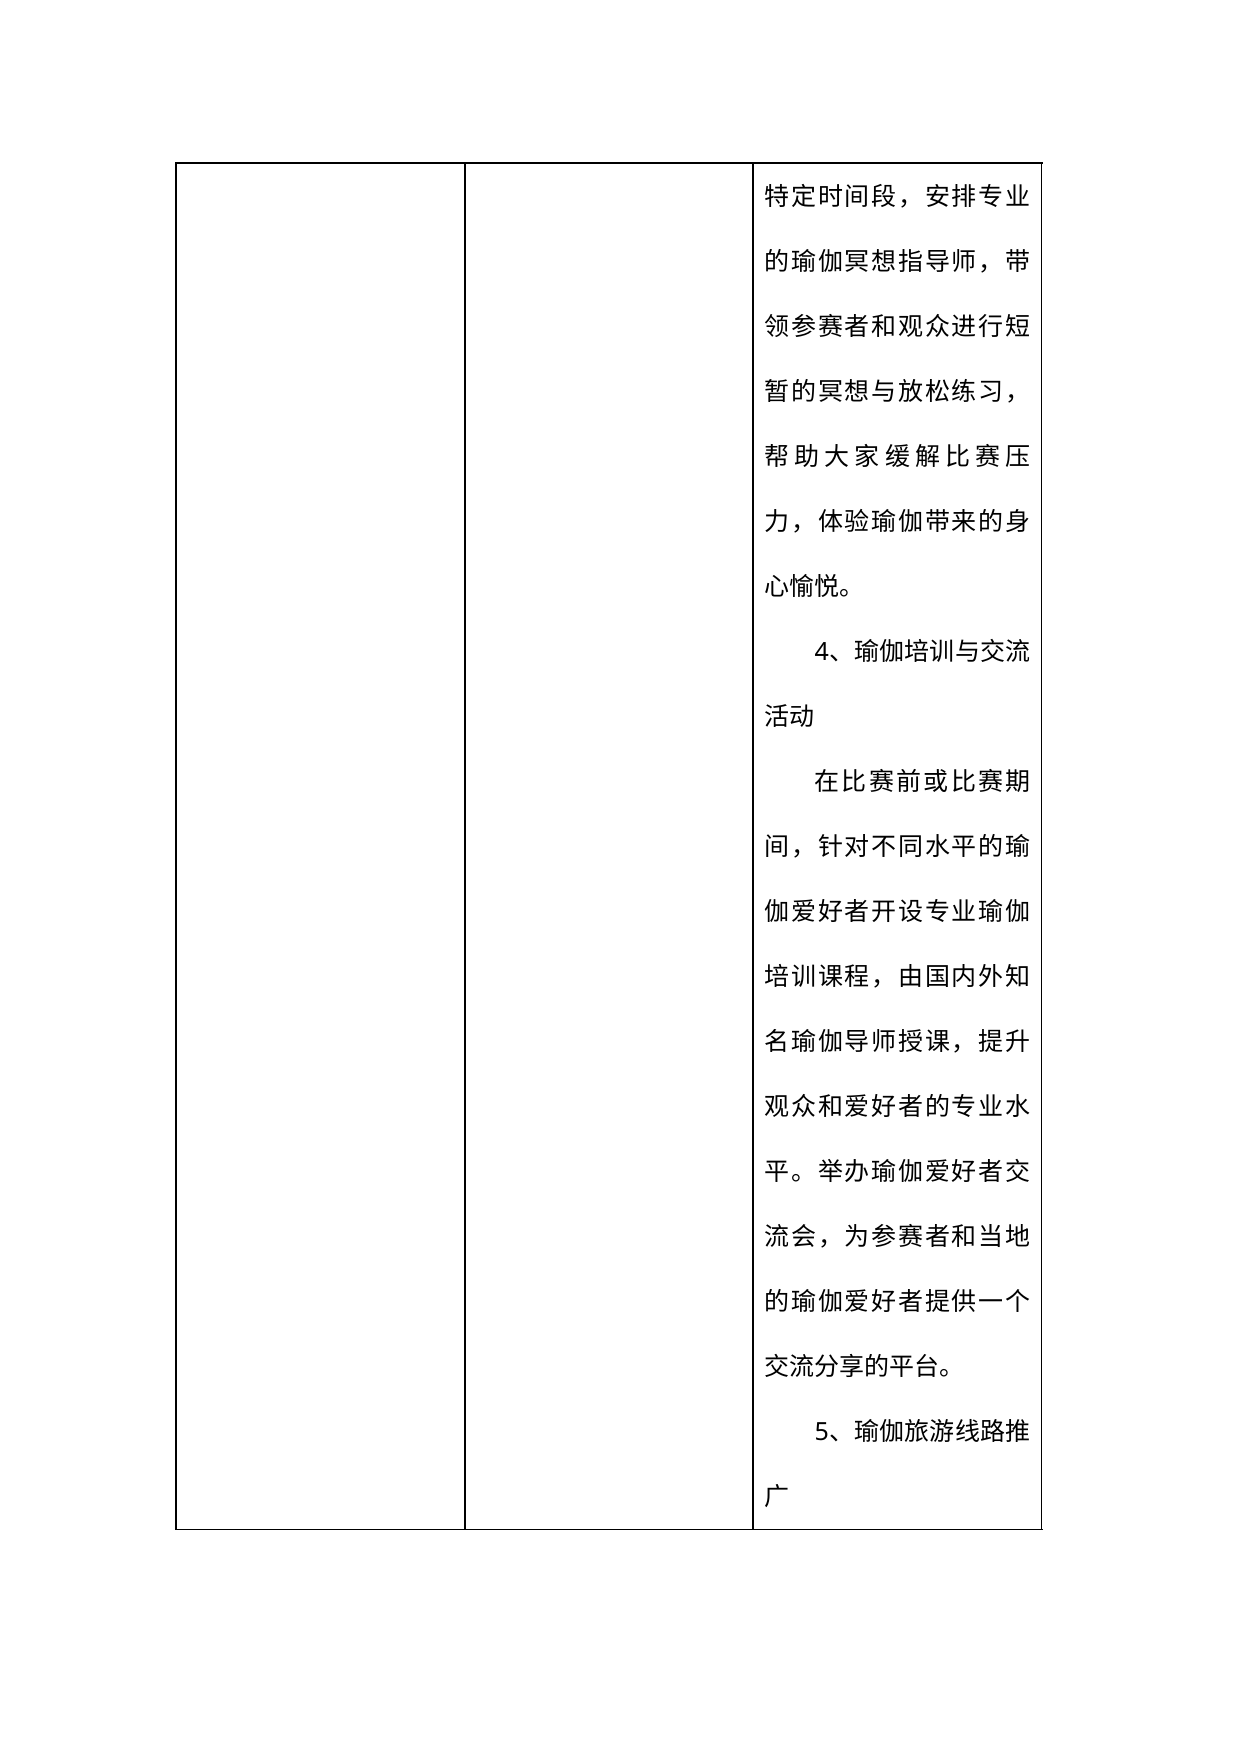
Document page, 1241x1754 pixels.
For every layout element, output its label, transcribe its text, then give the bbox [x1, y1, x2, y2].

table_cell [754, 164, 1041, 1528]
table_cell ★ [466, 164, 752, 1528]
table_cell 1 [177, 164, 464, 1528]
